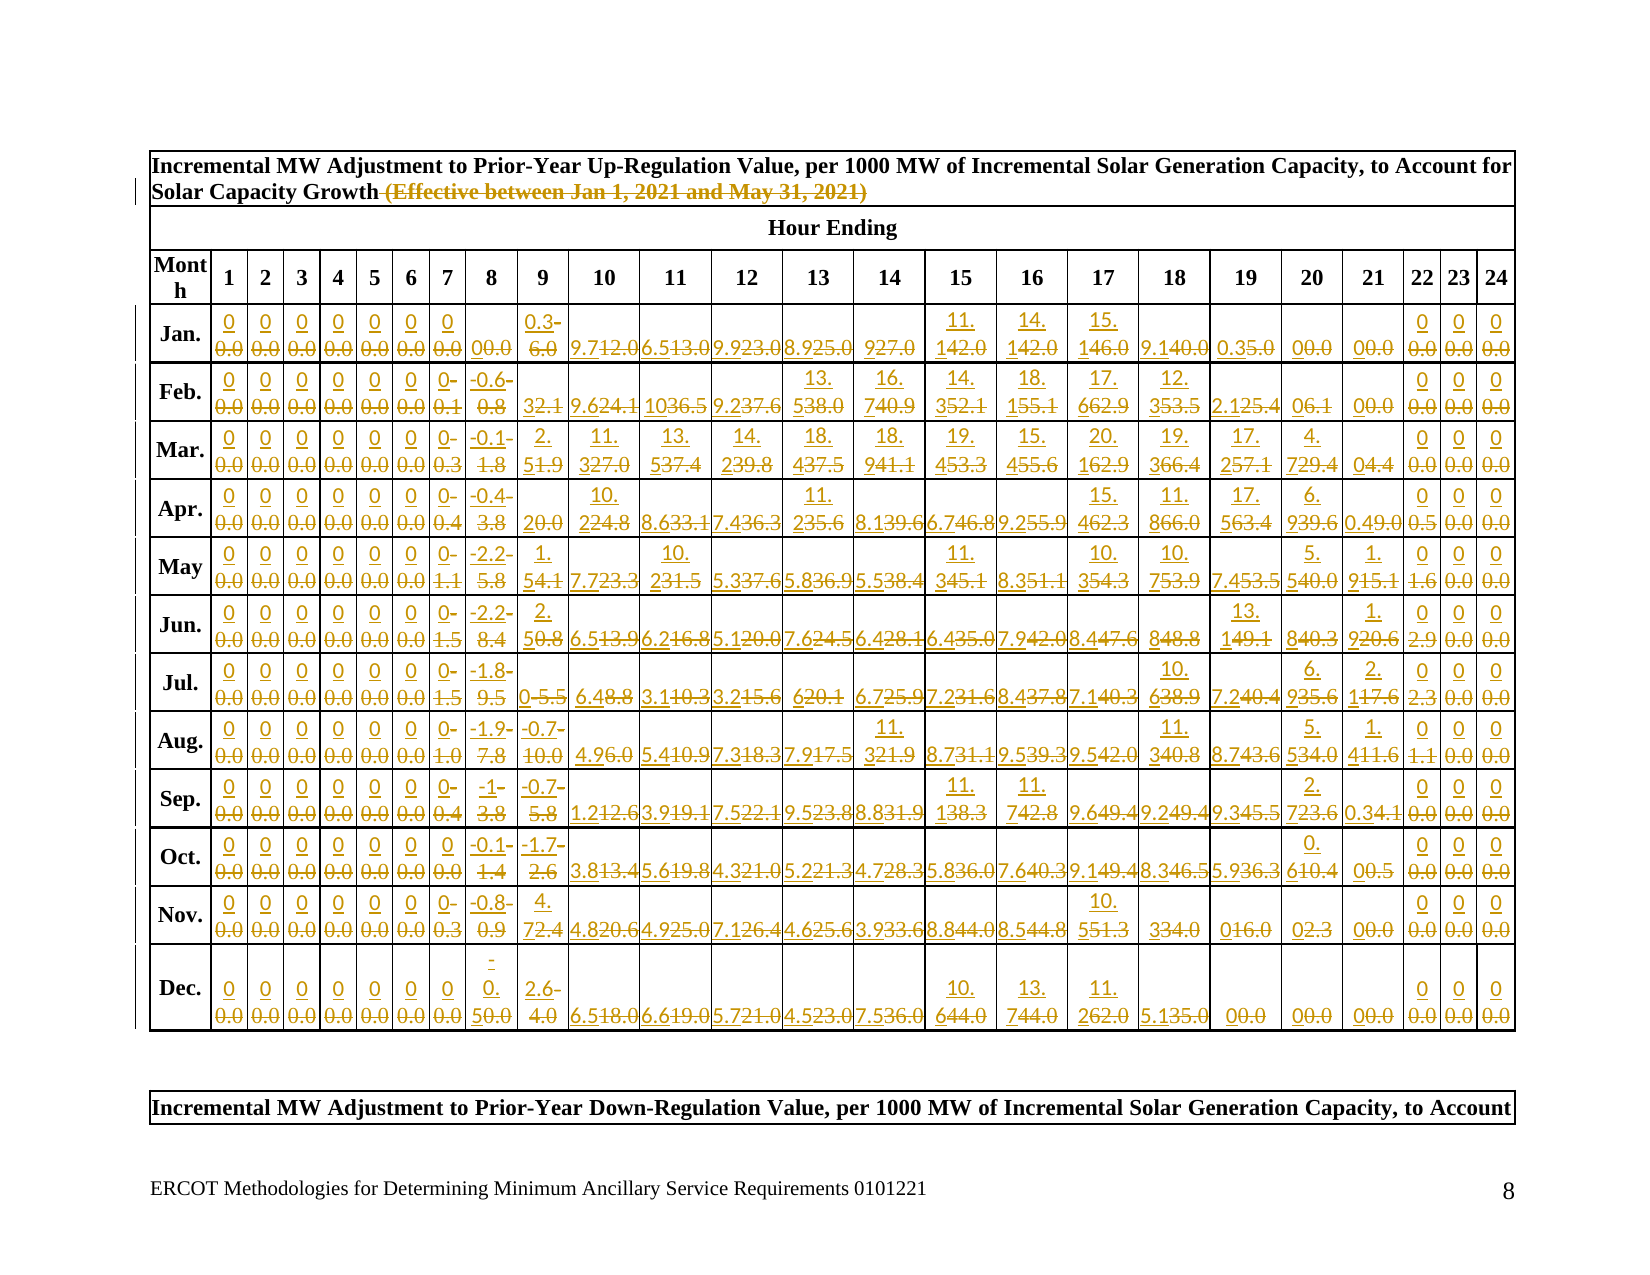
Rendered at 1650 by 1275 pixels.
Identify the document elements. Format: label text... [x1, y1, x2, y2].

table_cell [466, 654, 517, 710]
table_cell [1282, 829, 1342, 884]
table_cell [569, 538, 639, 594]
table_cell [1139, 654, 1209, 710]
table_cell [1404, 538, 1440, 594]
table_cell [640, 887, 711, 943]
table_cell [357, 480, 392, 536]
table_cell [1139, 829, 1209, 884]
table_cell [712, 480, 782, 536]
table_header Incremental MW Adjustment to Prior-Year Up-Regulation Value, per 1000 MW of Incremental Solar Generation Capacity, to Account for Solar Capacity Growth [151, 152, 1514, 205]
table_cell [248, 654, 283, 710]
table_cell 16 [997, 251, 1067, 303]
table_cell [854, 654, 924, 710]
table_cell [248, 770, 283, 826]
table_cell [321, 887, 356, 943]
table_cell [569, 945, 639, 1029]
table_cell [1282, 887, 1342, 943]
table_cell [1477, 480, 1514, 536]
table_cell [1404, 364, 1440, 419]
table_cell [783, 887, 853, 943]
table_cell [569, 654, 639, 710]
table_cell [997, 712, 1067, 768]
table_cell [1282, 654, 1342, 710]
table_cell [393, 829, 429, 884]
table_cell [1211, 480, 1281, 536]
table_cell [466, 945, 517, 1029]
table_cell [1477, 712, 1514, 768]
table_cell [783, 480, 853, 536]
table_cell [1343, 945, 1403, 1029]
table_cell 8 [466, 251, 517, 303]
table_cell [1139, 305, 1209, 361]
table_cell [321, 654, 356, 710]
table_cell Hour Ending [151, 207, 1514, 248]
table_cell [1343, 538, 1403, 594]
table_cell [248, 305, 283, 361]
table_cell [518, 829, 568, 884]
table_cell [1441, 654, 1476, 710]
table_cell [1282, 305, 1342, 361]
table_cell Sep. [151, 770, 210, 826]
table_cell [430, 770, 465, 826]
table_cell [997, 945, 1067, 1029]
table_cell Feb. [151, 364, 210, 419]
table_cell 6 [393, 251, 429, 303]
table_cell [466, 422, 517, 478]
table_cell 7 [430, 251, 465, 303]
table_cell [1343, 596, 1403, 652]
table_cell [357, 829, 392, 884]
table_cell [1477, 422, 1514, 478]
table_cell [997, 770, 1067, 826]
table_cell [926, 305, 996, 361]
table_cell [1139, 945, 1209, 1029]
table_cell [997, 829, 1067, 884]
table_cell [248, 596, 283, 652]
table_cell [1282, 538, 1342, 594]
table_cell 20 [1282, 251, 1342, 303]
table_cell [569, 887, 639, 943]
table_cell [926, 887, 996, 943]
table_cell [926, 712, 996, 768]
table_cell [640, 480, 711, 536]
table_cell [430, 422, 465, 478]
table_cell [1139, 422, 1209, 478]
table_cell [393, 480, 429, 536]
table_cell [854, 887, 924, 943]
table_cell [783, 538, 853, 594]
table_cell [466, 538, 517, 594]
table_cell [248, 712, 283, 768]
table_cell [212, 596, 247, 652]
table_cell [1404, 596, 1440, 652]
table_cell [466, 305, 517, 361]
table_cell [430, 364, 465, 419]
table_cell [926, 480, 996, 536]
table_cell [997, 305, 1067, 361]
table_cell 2 [248, 251, 283, 303]
table_cell Apr. [151, 480, 210, 536]
table_cell [466, 712, 517, 768]
table_cell [357, 596, 392, 652]
table_cell [712, 770, 782, 826]
table_cell [1139, 364, 1209, 419]
table_cell [284, 480, 319, 536]
table_cell [1441, 945, 1476, 1029]
table_cell [1477, 364, 1514, 419]
table_cell [321, 945, 356, 1029]
table_cell [1068, 770, 1138, 826]
table_cell May [151, 538, 210, 594]
table_cell [321, 596, 356, 652]
table_cell [212, 829, 247, 884]
table_cell 12 [712, 251, 782, 303]
table_cell Jun. [151, 596, 210, 652]
table_cell 1 [212, 251, 247, 303]
table_cell [357, 364, 392, 419]
table_cell [1441, 305, 1476, 361]
table_cell [1139, 538, 1209, 594]
table_cell [1404, 480, 1440, 536]
table_cell [357, 712, 392, 768]
table_cell [212, 305, 247, 361]
table_cell [1068, 538, 1138, 594]
table_cell [1441, 422, 1476, 478]
table_cell [1211, 654, 1281, 710]
table_cell [1343, 422, 1403, 478]
table_cell [1404, 770, 1440, 826]
table_cell 3 [284, 251, 319, 303]
table_cell [430, 945, 465, 1029]
table_cell [393, 422, 429, 478]
table_cell [284, 654, 319, 710]
table_cell [712, 945, 782, 1029]
table_cell [248, 364, 283, 419]
table_cell [393, 364, 429, 419]
table_cell [712, 712, 782, 768]
table_cell [854, 422, 924, 478]
table_cell [1477, 654, 1514, 710]
table_cell [518, 654, 568, 710]
table_cell [854, 712, 924, 768]
table_cell [430, 596, 465, 652]
table_cell [997, 596, 1067, 652]
table_cell [569, 305, 639, 361]
table_cell [393, 887, 429, 943]
table_cell 5 [357, 251, 392, 303]
table_cell 4 [321, 251, 356, 303]
table_cell [712, 305, 782, 361]
table_cell [518, 945, 568, 1029]
table_cell [1441, 770, 1476, 826]
table_cell [1441, 538, 1476, 594]
table_cell [321, 829, 356, 884]
table_cell [712, 596, 782, 652]
table_cell [518, 770, 568, 826]
table_cell [854, 305, 924, 361]
table_cell [854, 770, 924, 826]
table_cell [569, 480, 639, 536]
table_cell [430, 887, 465, 943]
table_cell [321, 305, 356, 361]
table_cell [393, 712, 429, 768]
table_cell [1211, 596, 1281, 652]
table_cell [430, 305, 465, 361]
table_cell [569, 364, 639, 419]
table_cell [466, 480, 517, 536]
table_cell [1343, 364, 1403, 419]
table_cell [1441, 887, 1476, 943]
table_cell [1477, 829, 1514, 884]
table_cell [712, 654, 782, 710]
table_cell [393, 945, 429, 1029]
table_cell [284, 829, 319, 884]
table_cell [357, 945, 392, 1029]
table_cell [430, 654, 465, 710]
table_cell [1068, 480, 1138, 536]
table_cell [640, 596, 711, 652]
table_cell Nov. [151, 887, 210, 943]
table_cell 13 [783, 251, 853, 303]
table_cell [1282, 945, 1342, 1029]
table_cell [430, 480, 465, 536]
table_cell [1441, 596, 1476, 652]
table_cell [1211, 422, 1281, 478]
table_cell [1478, 945, 1514, 1029]
table_cell 10 [569, 251, 639, 303]
table_cell [1068, 305, 1138, 361]
table_cell [783, 770, 853, 826]
table_cell [783, 305, 853, 361]
table_cell [393, 770, 429, 826]
table_cell [248, 538, 283, 594]
table_cell [518, 422, 568, 478]
table_cell [997, 654, 1067, 710]
table_cell [1477, 305, 1514, 361]
table_cell [640, 305, 711, 361]
table_cell [357, 422, 392, 478]
table_cell Mar. [151, 422, 210, 478]
table_cell [1068, 422, 1138, 478]
table_cell [1139, 480, 1209, 536]
table_cell [854, 538, 924, 594]
table_cell [466, 829, 517, 884]
table_cell [393, 654, 429, 710]
table_cell [466, 770, 517, 826]
table_cell [1343, 654, 1403, 710]
table_cell [712, 829, 782, 884]
table_cell [926, 364, 996, 419]
table_cell [1343, 305, 1403, 361]
table_cell [248, 887, 283, 943]
table_cell [1068, 712, 1138, 768]
table_cell [357, 538, 392, 594]
table_cell [1343, 712, 1403, 768]
table_cell [357, 770, 392, 826]
table_cell [640, 538, 711, 594]
table_cell [1068, 829, 1138, 884]
table_cell [926, 538, 996, 594]
table_cell [926, 422, 996, 478]
table_cell [1068, 945, 1138, 1029]
table_cell [321, 538, 356, 594]
table_cell [1441, 480, 1476, 536]
table_cell [284, 364, 319, 419]
table_cell [783, 654, 853, 710]
table_cell [1211, 945, 1281, 1029]
table_cell [248, 480, 283, 536]
table_cell 18 [1139, 251, 1209, 303]
table_cell [1343, 480, 1403, 536]
table_cell [1477, 887, 1514, 943]
table_cell [1068, 654, 1138, 710]
table_cell 15 [926, 251, 996, 303]
table_cell [854, 945, 924, 1029]
table_cell [926, 945, 996, 1029]
table_cell [712, 538, 782, 594]
table_cell [212, 712, 247, 768]
table_cell 22 [1404, 251, 1440, 303]
table_cell [1477, 596, 1514, 652]
table_cell [1211, 712, 1281, 768]
table_cell [212, 945, 247, 1029]
table_cell [854, 596, 924, 652]
table_cell [640, 770, 711, 826]
table_cell [1404, 305, 1440, 361]
table_cell [640, 654, 711, 710]
table_cell Dec. [151, 945, 210, 1029]
table_cell [783, 945, 853, 1029]
table_cell [321, 712, 356, 768]
table_cell [212, 538, 247, 594]
table_cell [640, 829, 711, 884]
table_cell [1404, 829, 1440, 884]
table_cell [518, 712, 568, 768]
table_cell Month [151, 251, 210, 303]
table_cell [212, 364, 247, 419]
table_cell [321, 770, 356, 826]
table_cell [783, 364, 853, 419]
table_cell [248, 945, 283, 1029]
table_cell [1343, 770, 1403, 826]
table_cell [284, 422, 319, 478]
table_cell [640, 712, 711, 768]
table_cell [212, 480, 247, 536]
table_cell [393, 596, 429, 652]
table_cell [1441, 829, 1476, 884]
table_cell [1404, 945, 1440, 1029]
table_cell [1404, 712, 1440, 768]
table_cell [1282, 422, 1342, 478]
table_cell [357, 305, 392, 361]
table_cell [1282, 364, 1342, 419]
table_cell [569, 596, 639, 652]
table_cell [321, 364, 356, 419]
table_cell [1211, 538, 1281, 594]
table_cell [357, 887, 392, 943]
table_cell 9 [518, 251, 568, 303]
table_cell [393, 305, 429, 361]
table_cell [430, 712, 465, 768]
table_cell [1211, 887, 1281, 943]
table_cell 24 [1478, 251, 1514, 303]
table_cell [712, 887, 782, 943]
table_cell [284, 770, 319, 826]
table_cell [783, 829, 853, 884]
table_cell [1441, 364, 1476, 419]
table_cell Jan. [151, 305, 210, 361]
table_cell [466, 364, 517, 419]
table_cell 14 [854, 251, 924, 303]
table_cell [466, 887, 517, 943]
table_cell [1404, 422, 1440, 478]
table_cell [1343, 887, 1403, 943]
table_cell 19 [1211, 251, 1281, 303]
table_cell [1282, 770, 1342, 826]
table_cell [1477, 538, 1514, 594]
table_cell [926, 596, 996, 652]
table_cell [783, 422, 853, 478]
table_cell [1068, 364, 1138, 419]
table_cell [1139, 887, 1209, 943]
table_cell [1068, 596, 1138, 652]
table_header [151, 1092, 1514, 1123]
table_cell [640, 945, 711, 1029]
table_cell [518, 364, 568, 419]
table_cell [284, 887, 319, 943]
table_cell [466, 596, 517, 652]
table_cell [393, 538, 429, 594]
table_cell [997, 887, 1067, 943]
table_cell [518, 480, 568, 536]
table_cell [640, 364, 711, 419]
table_cell [712, 364, 782, 419]
table_cell [926, 770, 996, 826]
table_cell [212, 422, 247, 478]
table_cell Oct. [151, 829, 210, 884]
table_cell Jul. [151, 654, 210, 710]
table_cell [212, 770, 247, 826]
table_cell [712, 422, 782, 478]
table_cell [1282, 596, 1342, 652]
table_cell [926, 654, 996, 710]
table_cell [569, 829, 639, 884]
table_cell [357, 654, 392, 710]
table_cell [997, 364, 1067, 419]
table_cell [212, 654, 247, 710]
table_cell [1211, 829, 1281, 884]
table_cell [783, 596, 853, 652]
table_cell [248, 422, 283, 478]
table_cell [997, 538, 1067, 594]
table_cell [854, 364, 924, 419]
table_cell 11 [640, 251, 711, 303]
table_cell [430, 829, 465, 884]
table_cell [518, 887, 568, 943]
table_cell [997, 480, 1067, 536]
table_cell [1139, 712, 1209, 768]
table_cell [518, 305, 568, 361]
table_cell [1404, 887, 1440, 943]
table_cell [1282, 480, 1342, 536]
table_cell [284, 712, 319, 768]
table_cell [284, 538, 319, 594]
table_cell [1068, 887, 1138, 943]
table_cell [248, 829, 283, 884]
table_cell 21 [1343, 251, 1403, 303]
table_cell [518, 538, 568, 594]
table_cell [926, 829, 996, 884]
table_cell [1211, 364, 1281, 419]
table_cell 17 [1068, 251, 1138, 303]
table_cell [1211, 305, 1281, 361]
table_cell [1441, 712, 1476, 768]
table_cell [284, 945, 319, 1029]
table_cell [1282, 712, 1342, 768]
table_cell Aug. [151, 712, 210, 768]
table_cell [569, 770, 639, 826]
table_cell [1139, 770, 1209, 826]
table_cell [1477, 770, 1514, 826]
table_cell [1404, 654, 1440, 710]
table_cell [430, 538, 465, 594]
table_cell [321, 422, 356, 478]
table_cell [284, 305, 319, 361]
table_cell [640, 422, 711, 478]
table_cell [854, 829, 924, 884]
table_cell [854, 480, 924, 536]
table_cell [1211, 770, 1281, 826]
table_cell [1343, 829, 1403, 884]
table_cell [569, 712, 639, 768]
table_cell [569, 422, 639, 478]
table_cell [1139, 596, 1209, 652]
table_cell [284, 596, 319, 652]
table_cell [997, 422, 1067, 478]
table_cell [321, 480, 356, 536]
table_cell [783, 712, 853, 768]
table_cell [518, 596, 568, 652]
table_cell [212, 887, 247, 943]
table_cell 23 [1441, 251, 1476, 303]
